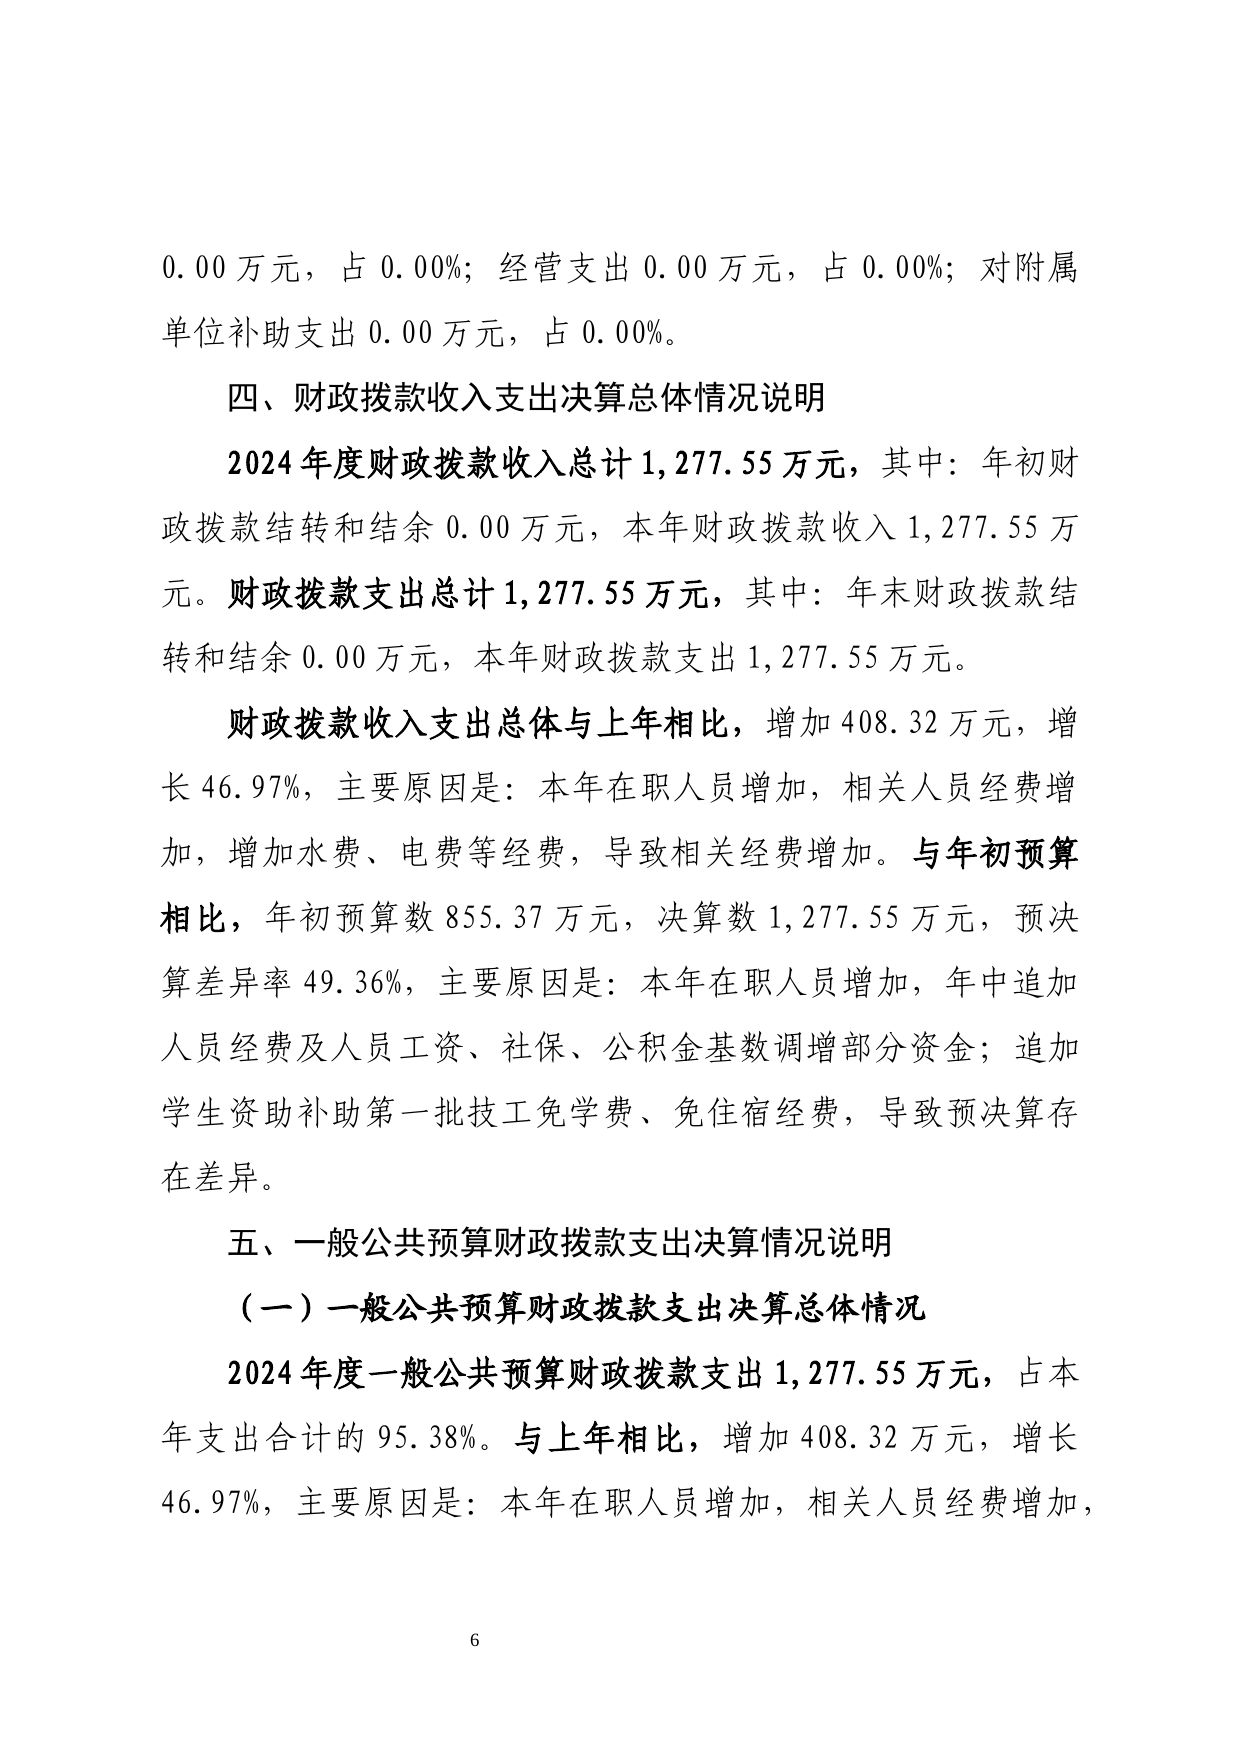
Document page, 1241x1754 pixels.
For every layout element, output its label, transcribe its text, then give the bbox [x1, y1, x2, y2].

text 四、财政拨款收入支出决算总体情况说明 [159, 363, 1081, 428]
text 财政拨款收入支出总体与上年相比，增加408.32万元，增长46.97%，主要原因是：本年在职人员增加，相关人员经费增加，增加水费、电费等经费，导致相关经费增加。与年初预算相比，年初预算数855.37万元，决算数1,277.55万元，预决算差异率49.36%，主要原因是：本年在职人员增加，年中追加人员经费及人员工资、社保、公积金基数调增部分资金；追加学生资助补助第一批技工免学费、免住宿经费，导致预决算存在差异。 [159, 688, 1081, 1208]
text 2024年度财政拨款收入总计1,277.55万元，其中：年初财政拨款结转和结余0.00万元，本年财政拨款收入1,277.55万元。财政拨款支出总计1,277.55万元，其中：年末财政拨款结转和结余0.00万元，本年财政拨款支出1,277.55万元。 [159, 428, 1081, 688]
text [159, 1338, 1081, 1533]
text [159, 233, 1081, 363]
text 五、一般公共预算财政拨款支出决算情况说明 [159, 1208, 1081, 1273]
text （一）一般公共预算财政拨款支出决算总体情况 [159, 1273, 1081, 1338]
